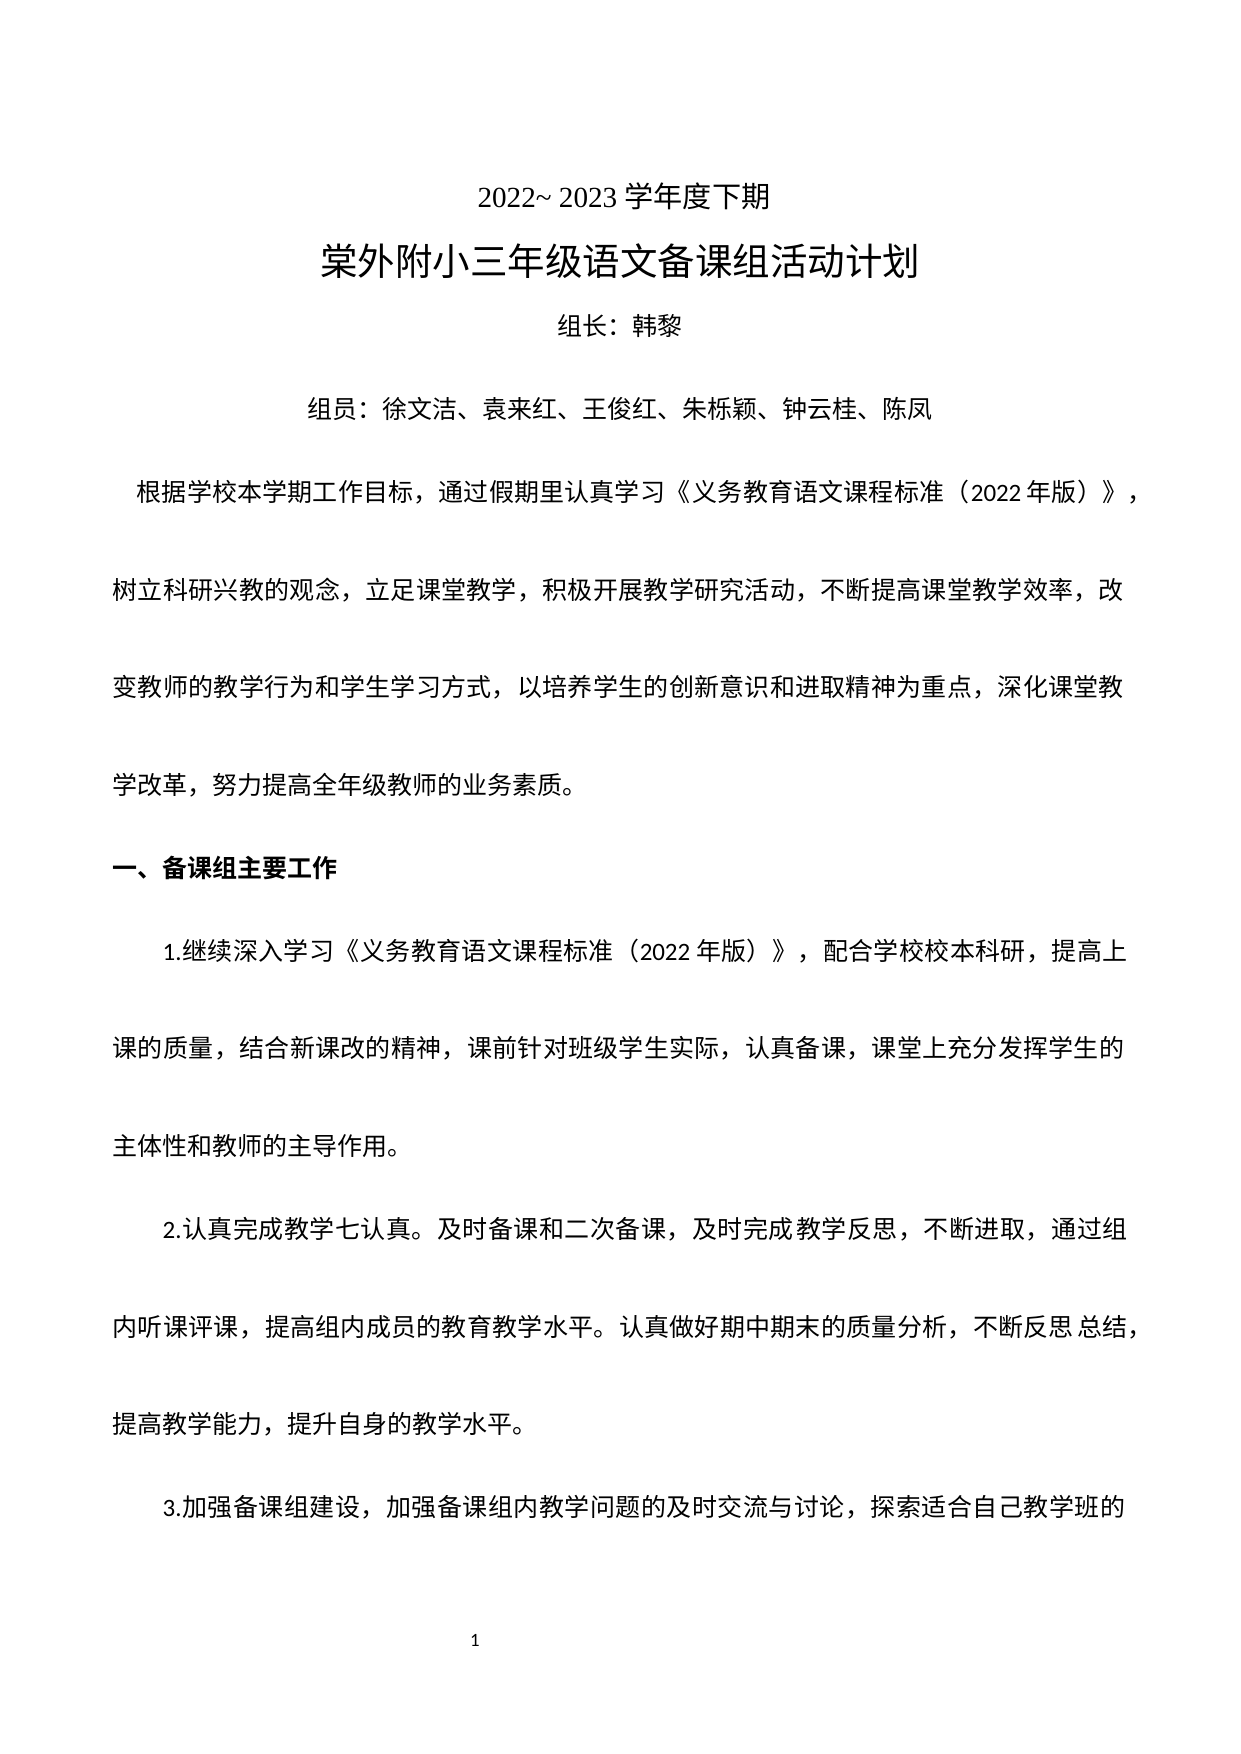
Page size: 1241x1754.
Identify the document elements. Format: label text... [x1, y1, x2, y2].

text 棠外附小三年级语文备课组活动计划 [112, 227, 1128, 292]
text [112, 1473, 1128, 1538]
text 组长：韩黎 [112, 292, 1128, 357]
text 组员：徐文洁、袁来红、王俊红、朱栎颖、钟云桂、陈凤 [112, 375, 1128, 440]
text 2.认真完成教学七认真。及时备课和二次备课，及时完成教学反思，不断进取，通过组内听课评课，提高组内成员的教育教学水平。认真做好期中期末的质量分析，不断反思总结，提高教学能力，提升自身的教学水平。 [112, 1195, 1128, 1455]
text 2022~ 2023 学年度下期 [112, 162, 1128, 227]
text 根据学校本学期工作目标，通过假期里认真学习《义务教育语文课程标准（2022年版）》，树立科研兴教的观念，立足课堂教学，积极开展教学研究活动，不断提高课堂教学效率，改变教师的教学行为和学生学习方式，以培养学生的创新意识和进取精神为重点，深化课堂教学改革，努力提高全年级教师的业务素质。 [112, 458, 1128, 816]
text 1.继续深入学习《义务教育语文课程标准（2022年版）》，配合学校校本科研，提高上课的质量，结合新课改的精神，课前针对班级学生实际，认真备课，课堂上充分发挥学生的主体性和教师的主导作用。 [112, 917, 1128, 1177]
text 一、备课组主要工作 [112, 834, 1128, 899]
